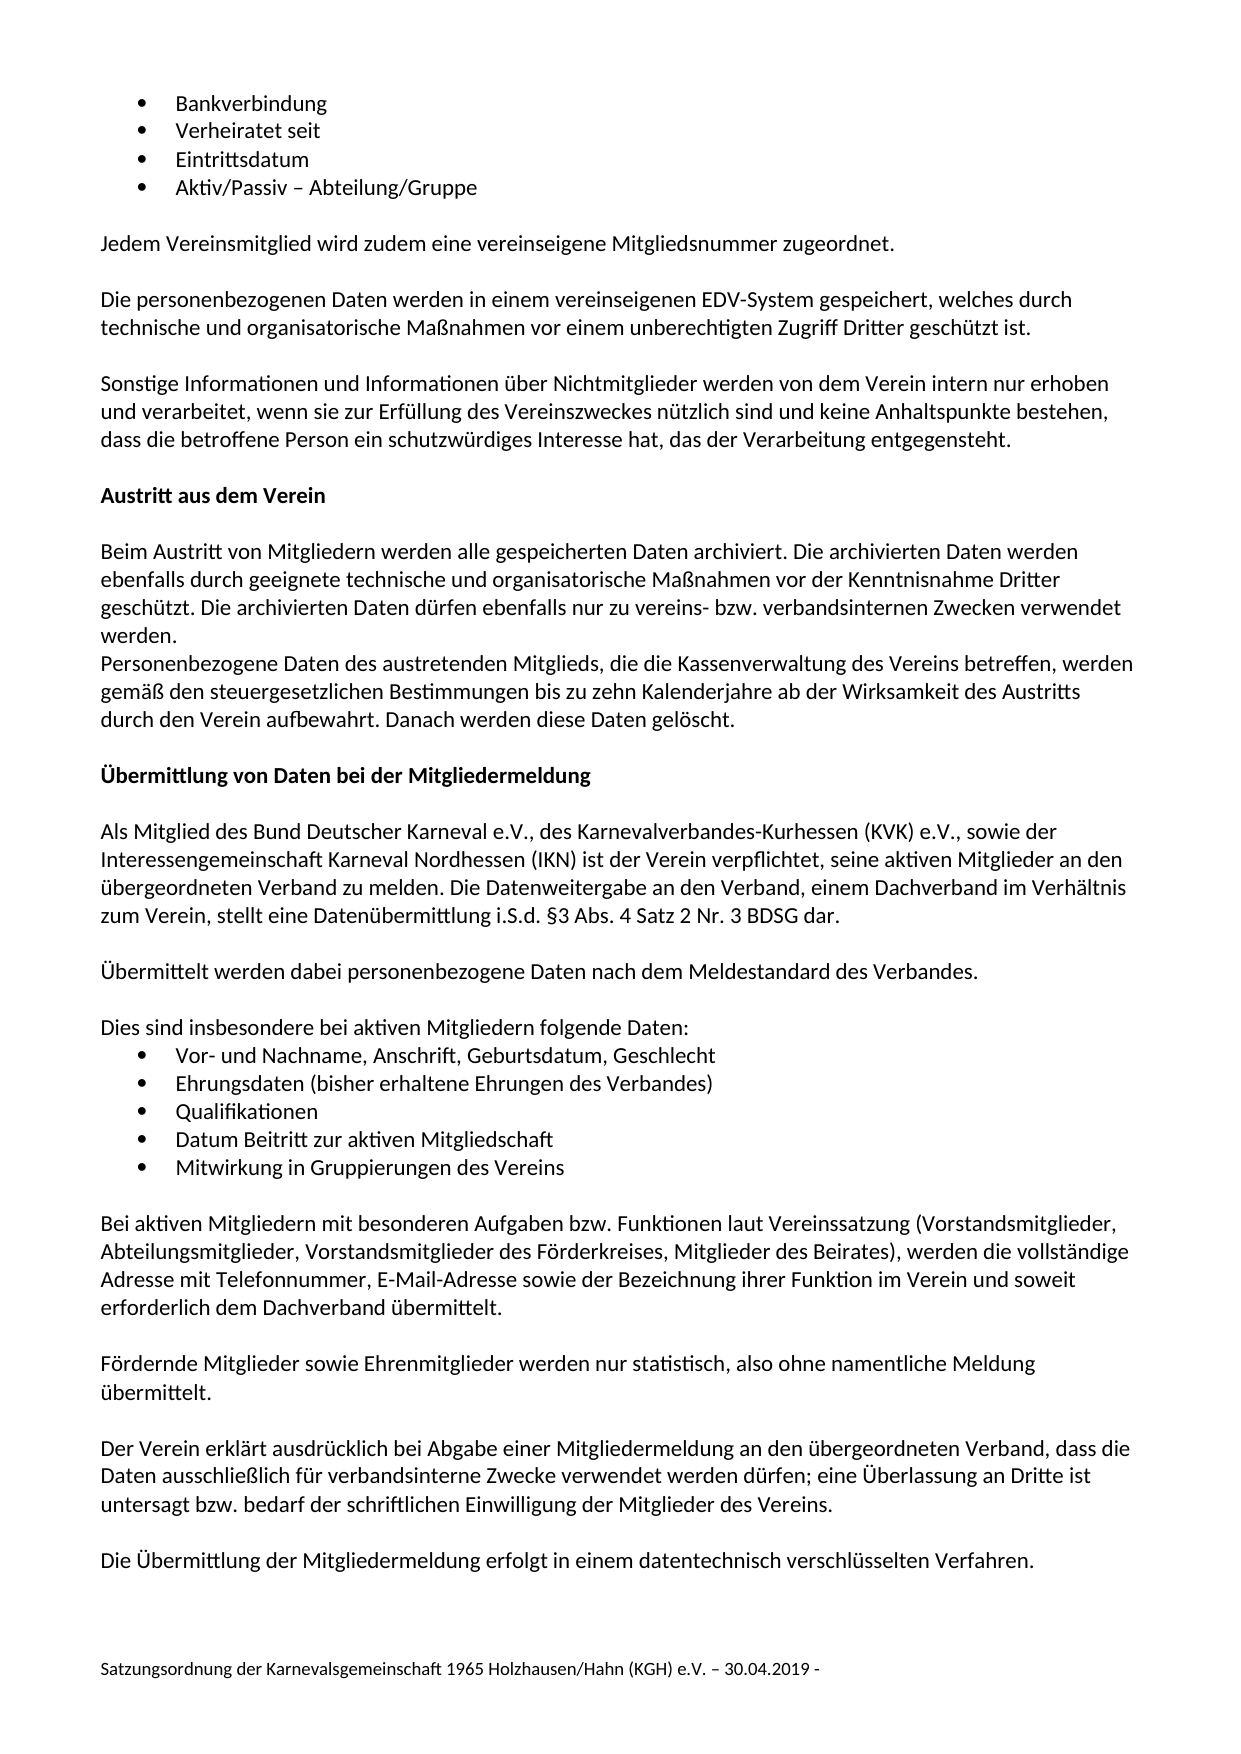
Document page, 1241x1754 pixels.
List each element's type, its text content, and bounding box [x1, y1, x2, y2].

list Vor- und Nachname, Anschrift, Geburtsdatum, Geschlecht [138, 1041, 1140, 1069]
text Dies sind insbesondere bei aktiven Mitgliedern folgende Daten: [100, 1013, 1140, 1041]
text Fördernde Mitglieder sowie Ehrenmitglieder werden nur statistisch, also ohne namentliche Meldung übermittelt. [100, 1349, 1140, 1406]
text Die personenbezogenen Daten werden in einem vereinseigenen EDV-System gespeichert, welches durch technische und organisatorische Maßnahmen vor einem unberechtigten Zugriff Dritter geschützt ist. [100, 285, 1140, 341]
text Beim Austritt von Mitgliedern werden alle gespeicherten Daten archiviert. Die archivierten Daten werden ebenfalls durch geeignete technische und organisatorische Maßnahmen vor der Kenntnisnahme Dritter geschützt. Die archivierten Daten dürfen ebenfalls nur zu vereins- bzw. verbandsinternen Zwecken verwendet werden. [100, 537, 1140, 649]
text Die Übermittlung der Mitgliedermeldung erfolgt in einem datentechnisch verschlüsselten Verfahren. [100, 1546, 1140, 1574]
list Ehrungsdaten (bisher erhaltene Ehrungen des Verbandes) [138, 1069, 1140, 1097]
text Sonstige Informationen und Informationen über Nichtmitglieder werden von dem Verein intern nur erhoben und verarbeitet, wenn sie zur Erfüllung des Vereinszweckes nützlich sind und keine Anhaltspunkte bestehen, dass die betroffene Person ein schutzwürdiges Interesse hat, das der Verarbeitung entgegensteht. [100, 369, 1140, 453]
text Personenbezogene Daten des austretenden Mitglieds, die die Kassenverwaltung des Vereins betreffen, werden gemäß den steuergesetzlichen Bestimmungen bis zu zehn Kalenderjahre ab der Wirksamkeit des Austritts durch den Verein aufbewahrt. Danach werden diese Daten gelöscht. [100, 649, 1140, 733]
list Mitwirkung in Gruppierungen des Vereins [138, 1153, 1140, 1181]
text Übermittlung von Daten bei der Mitgliedermeldung [100, 761, 1140, 789]
text Als Mitglied des Bund Deutscher Karneval e.V., des Karnevalverbandes-Kurhessen (KVK) e.V., sowie der Interessengemeinschaft Karneval Nordhessen (IKN) ist der Verein verpflichtet, seine aktiven Mitglieder an den übergeordneten Verband zu melden. Die Datenweitergabe an den Verband, einem Dachverband im Verhältnis zum Verein, stellt eine Datenübermittlung i.S.d. §3 Abs. 4 Satz 2 Nr. 3 BDSG dar. [100, 817, 1140, 929]
text Übermittelt werden dabei personenbezogene Daten nach dem Meldestandard des Verbandes. [100, 957, 1140, 985]
list Datum Beitritt zur aktiven Mitgliedschaft [138, 1125, 1140, 1153]
list Eintrittsdatum [138, 145, 1140, 173]
list Qualifikationen [138, 1097, 1140, 1125]
text Austritt aus dem Verein [100, 481, 1140, 509]
list Verheiratet seit [138, 117, 1140, 145]
text Der Verein erklärt ausdrücklich bei Abgabe einer Mitgliedermeldung an den übergeordneten Verband, dass die Daten ausschließlich für verbandsinterne Zwecke verwendet werden dürfen; eine Überlassung an Dritte ist untersagt bzw. bedarf der schriftlichen Einwilligung der Mitglieder des Vereins. [100, 1434, 1140, 1518]
list Bankverbindung [138, 89, 1140, 117]
text Jedem Vereinsmitglied wird zudem eine vereinseigene Mitgliedsnummer zugeordnet. [100, 229, 1140, 257]
text Bei aktiven Mitgliedern mit besonderen Aufgaben bzw. Funktionen laut Vereinssatzung (Vorstandsmitglieder, Abteilungsmitglieder, Vorstandsmitglieder des Förderkreises, Mitglieder des Beirates), werden die vollständige Adresse mit Telefonnummer, E-Mail-Adresse sowie der Bezeichnung ihrer Funktion im Verein und soweit erforderlich dem Dachverband übermittelt. [100, 1209, 1140, 1322]
list Aktiv/Passiv – Abteilung/Gruppe [138, 173, 1140, 201]
